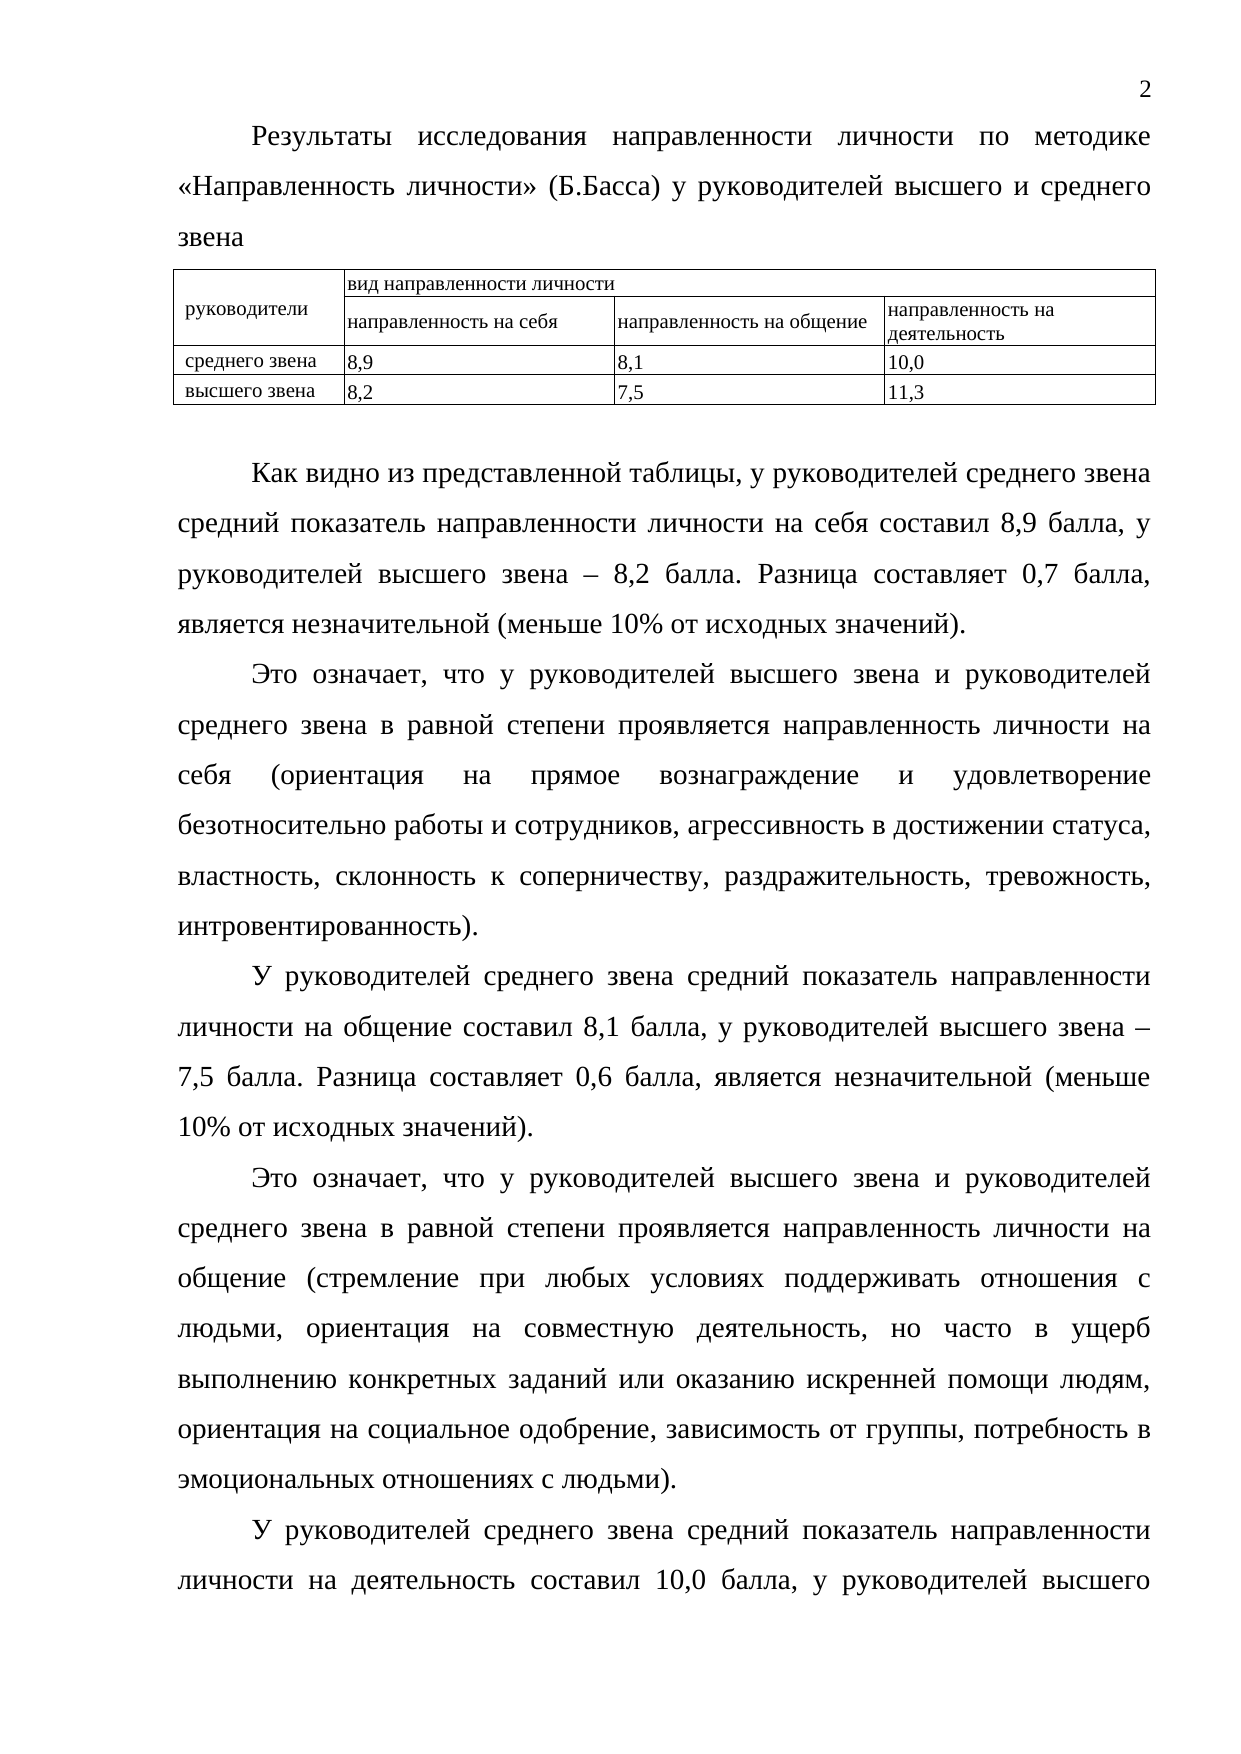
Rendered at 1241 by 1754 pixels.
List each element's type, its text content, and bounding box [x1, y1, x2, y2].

table_cell 7,5 [615, 375, 884, 404]
table_cell направленность на общение [615, 297, 884, 345]
text Результаты исследования направленности личности по методике «Направленность личности» (Б.Басса) у руководителей высшего и среднего звена [177, 118, 1152, 252]
text У руководителей среднего звена средний показатель направленности личности на общение составил 8,1 балла, у руководителей высшего звена – 7,5 балла. Разница составляет 0,6 балла, является незначительной (меньше 10% от исходных значений). [177, 958, 1152, 1143]
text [177, 1512, 1152, 1596]
table_cell 8,2 [345, 375, 614, 404]
table_header вид направленности личности [345, 270, 1155, 296]
table_cell 10,0 [885, 346, 1155, 374]
table_cell 8,1 [615, 346, 884, 374]
text Как видно из представленной таблицы, у руководителей среднего звена средний показатель направленности личности на себя составил 8,9 балла, у руководителей высшего звена – 8,2 балла. Разница составляет 0,7 балла, является незначительной (меньше 10% от исходных значений). [177, 455, 1152, 640]
table_cell 8,9 [345, 346, 614, 374]
table_cell высшего звена [174, 375, 344, 404]
table_cell направленность на деятельность [885, 297, 1155, 345]
table_cell 11,3 [885, 375, 1155, 404]
table_header руководители [174, 270, 344, 345]
text Это означает, что у руководителей высшего звена и руководителей среднего звена в равной степени проявляется направленность личности на общение (стремление при любых условиях поддерживать отношения с людьми, ориентация на совместную деятельность, но часто в ущерб выполнению конкретных заданий или оказанию искренней помощи людям, ориентация на социальное одобрение, зависимость от группы, потребность в эмоциональных отношениях с людьми). [177, 1160, 1152, 1495]
text Это означает, что у руководителей высшего звена и руководителей среднего звена в равной степени проявляется направленность личности на себя (ориентация на прямое вознаграждение и удовлетворение безотносительно работы и сотрудников, агрессивность в достижении статуса, властность, склонность к соперничеству, раздражительность, тревожность, интровентированность). [177, 657, 1152, 942]
table_cell среднего звена [174, 346, 344, 374]
table_cell направленность на себя [345, 297, 614, 345]
